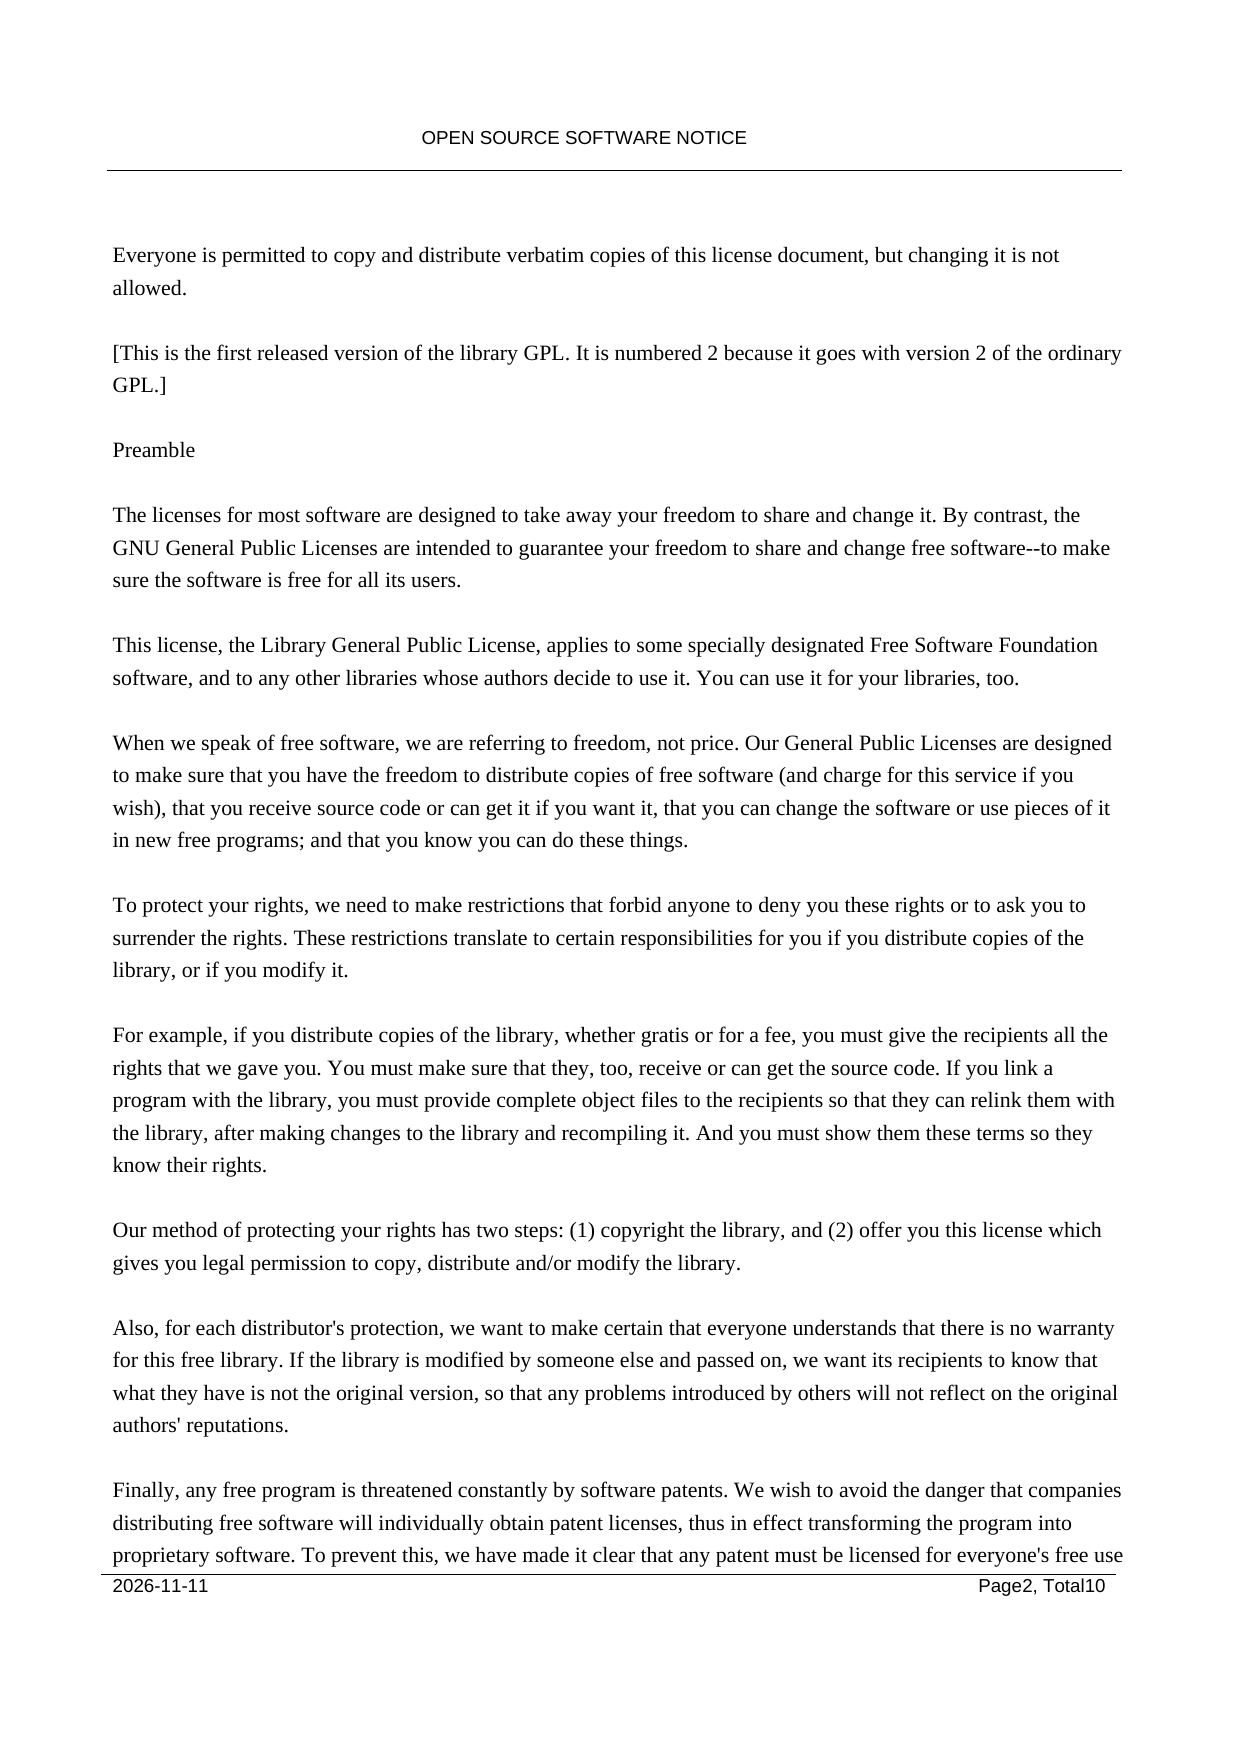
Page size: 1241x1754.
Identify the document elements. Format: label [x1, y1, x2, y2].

text [112, 206, 1128, 1571]
